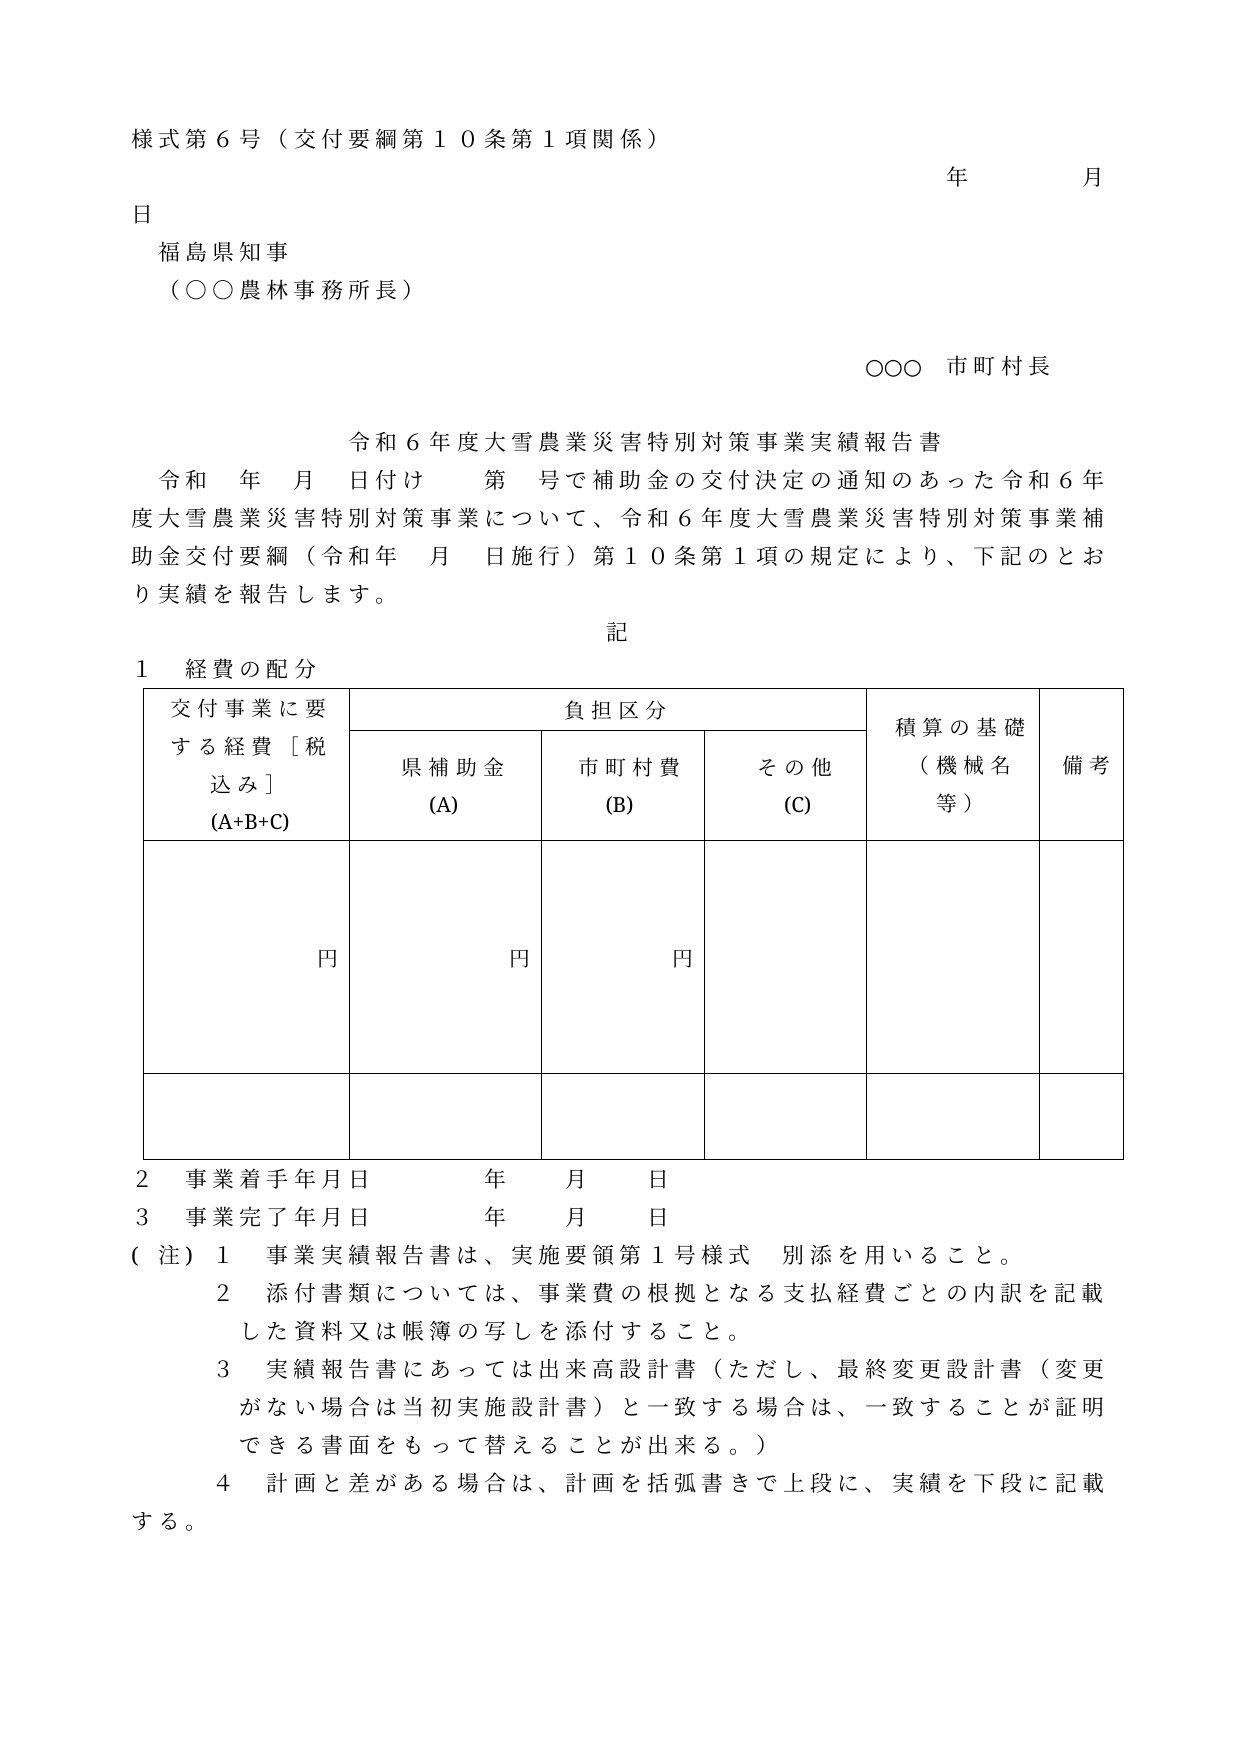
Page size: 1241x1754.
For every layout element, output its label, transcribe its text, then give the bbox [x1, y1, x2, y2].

table_cell 円 [144, 841, 349, 1073]
table_cell その他 (C) [705, 731, 866, 840]
text １ 経費の配分 [131, 649, 1109, 687]
table_cell [144, 1074, 349, 1158]
text ２ 添付書類については、事業費の根拠となる支払経費ごとの内訳を記載した資料又は帳簿の写しを添付すること。 [131, 1273, 1109, 1349]
text ２ 事業着手年月日 年 月 日 [131, 1159, 1109, 1197]
table_cell 市町村費 (B) [542, 731, 704, 840]
table_cell 県補助金 (A) [350, 731, 541, 840]
text 福島県知事 [131, 232, 1109, 270]
text 年 月 日 [131, 157, 1109, 232]
table_cell [867, 841, 1039, 1073]
table_cell [867, 1074, 1039, 1158]
text ４ 計画と差がある場合は、計画を括弧書きで上段に、実績を下段に記載する。 [131, 1463, 1109, 1539]
table_header 交付事業に要する経費［税込み］ (A+B+C) [144, 689, 349, 840]
table_cell [1040, 1074, 1123, 1158]
table_cell [1040, 841, 1123, 1073]
text 様式第６号（交付要綱第１０条第１項関係） [131, 119, 1109, 157]
text （○○農林事務所長） [131, 270, 1109, 308]
table_cell [705, 1074, 866, 1158]
table_cell [705, 841, 866, 1073]
table_cell 円 [350, 841, 541, 1073]
table_header 積算の基礎 （機械名等） [867, 689, 1039, 840]
text ○○○市町村長 [659, 346, 1109, 384]
table_cell [542, 1074, 704, 1158]
text (注) １ 事業実績報告書は、実施要領第１号様式 別添を用いること。 [131, 1235, 1109, 1273]
table_cell [350, 1074, 541, 1158]
text ３ 実績報告書にあっては出来高設計書（ただし、最終変更設計書（変更がない場合は当初実施設計書）と一致する場合は、一致することが証明できる書面をもって替えることが出来る。） [121, 1349, 1109, 1463]
text 記 [131, 612, 1109, 649]
text 令和 年 月 日付け 第 号で補助金の交付決定の通知のあった令和６年度大雪農業災害特別対策事業について、令和６年度大雪農業災害特別対策事業補助金交付要綱（令和年 月 日施行）第１０条第１項の規定により、下記のとおり実績を報告します。 [131, 460, 1109, 612]
text ３ 事業完了年月日 年 月 日 [131, 1197, 1109, 1235]
table_header 備考 [1040, 689, 1123, 840]
table_header 負担区分 [350, 689, 866, 730]
table_cell 円 [542, 841, 704, 1073]
text 令和６年度大雪農業災害特別対策事業実績報告書 [131, 422, 1109, 460]
